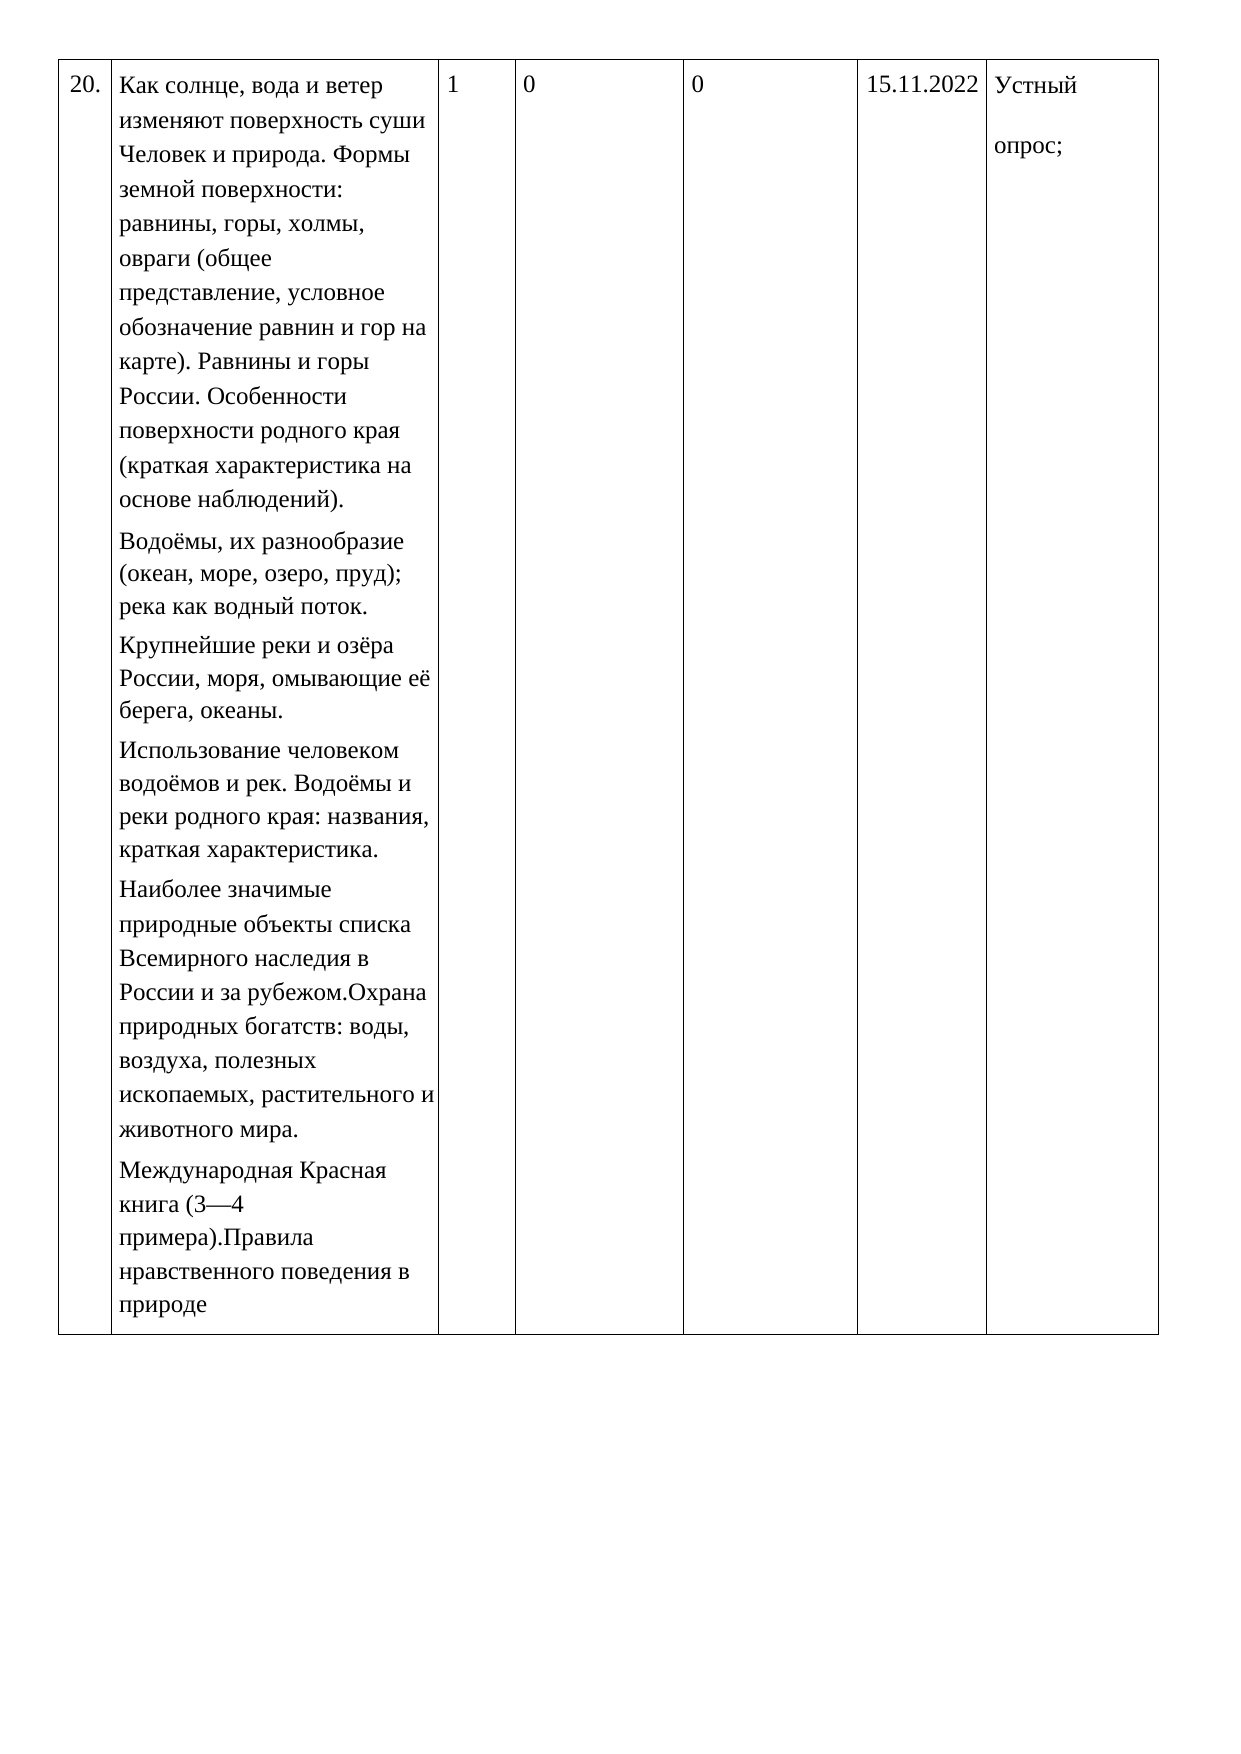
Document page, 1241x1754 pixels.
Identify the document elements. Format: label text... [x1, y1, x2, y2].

table_header 0 [516, 60, 683, 1334]
table_header 15.11.2022 [858, 60, 986, 1334]
table_header Устный опрос; [987, 60, 1158, 1334]
table_header 0 [684, 60, 857, 1334]
table_header 20. [59, 60, 111, 1334]
table_header 1 [439, 60, 515, 1334]
table_header Как солнце, вода и ветер изменяют поверхность суши Человек и природа. Формы земной поверхности: равнины, горы, холмы, овраги (общее представление, условное обозначение равнин и гор на карте). Равнины и горы России. Особенности поверхности родного края (краткая характеристика на основе наблюдений). Водоёмы, их разнообразие (океан, море, озеро, пруд); река как водный поток. Крупнейшие реки и озёра России, моря, омывающие её берега, океаны. Использование человеком водоёмов и рек. Водоёмы и реки родного края: названия, краткая характеристика. Наиболее значимые природные объекты списка Всемирного наследия в России и за рубежом.Охрана природных богатств: воды, воздуха, полезных ископаемых, растительного и животного мира. Международная Красная книга (3—4 примера).Правила нравственного поведения в природе [112, 60, 438, 1334]
